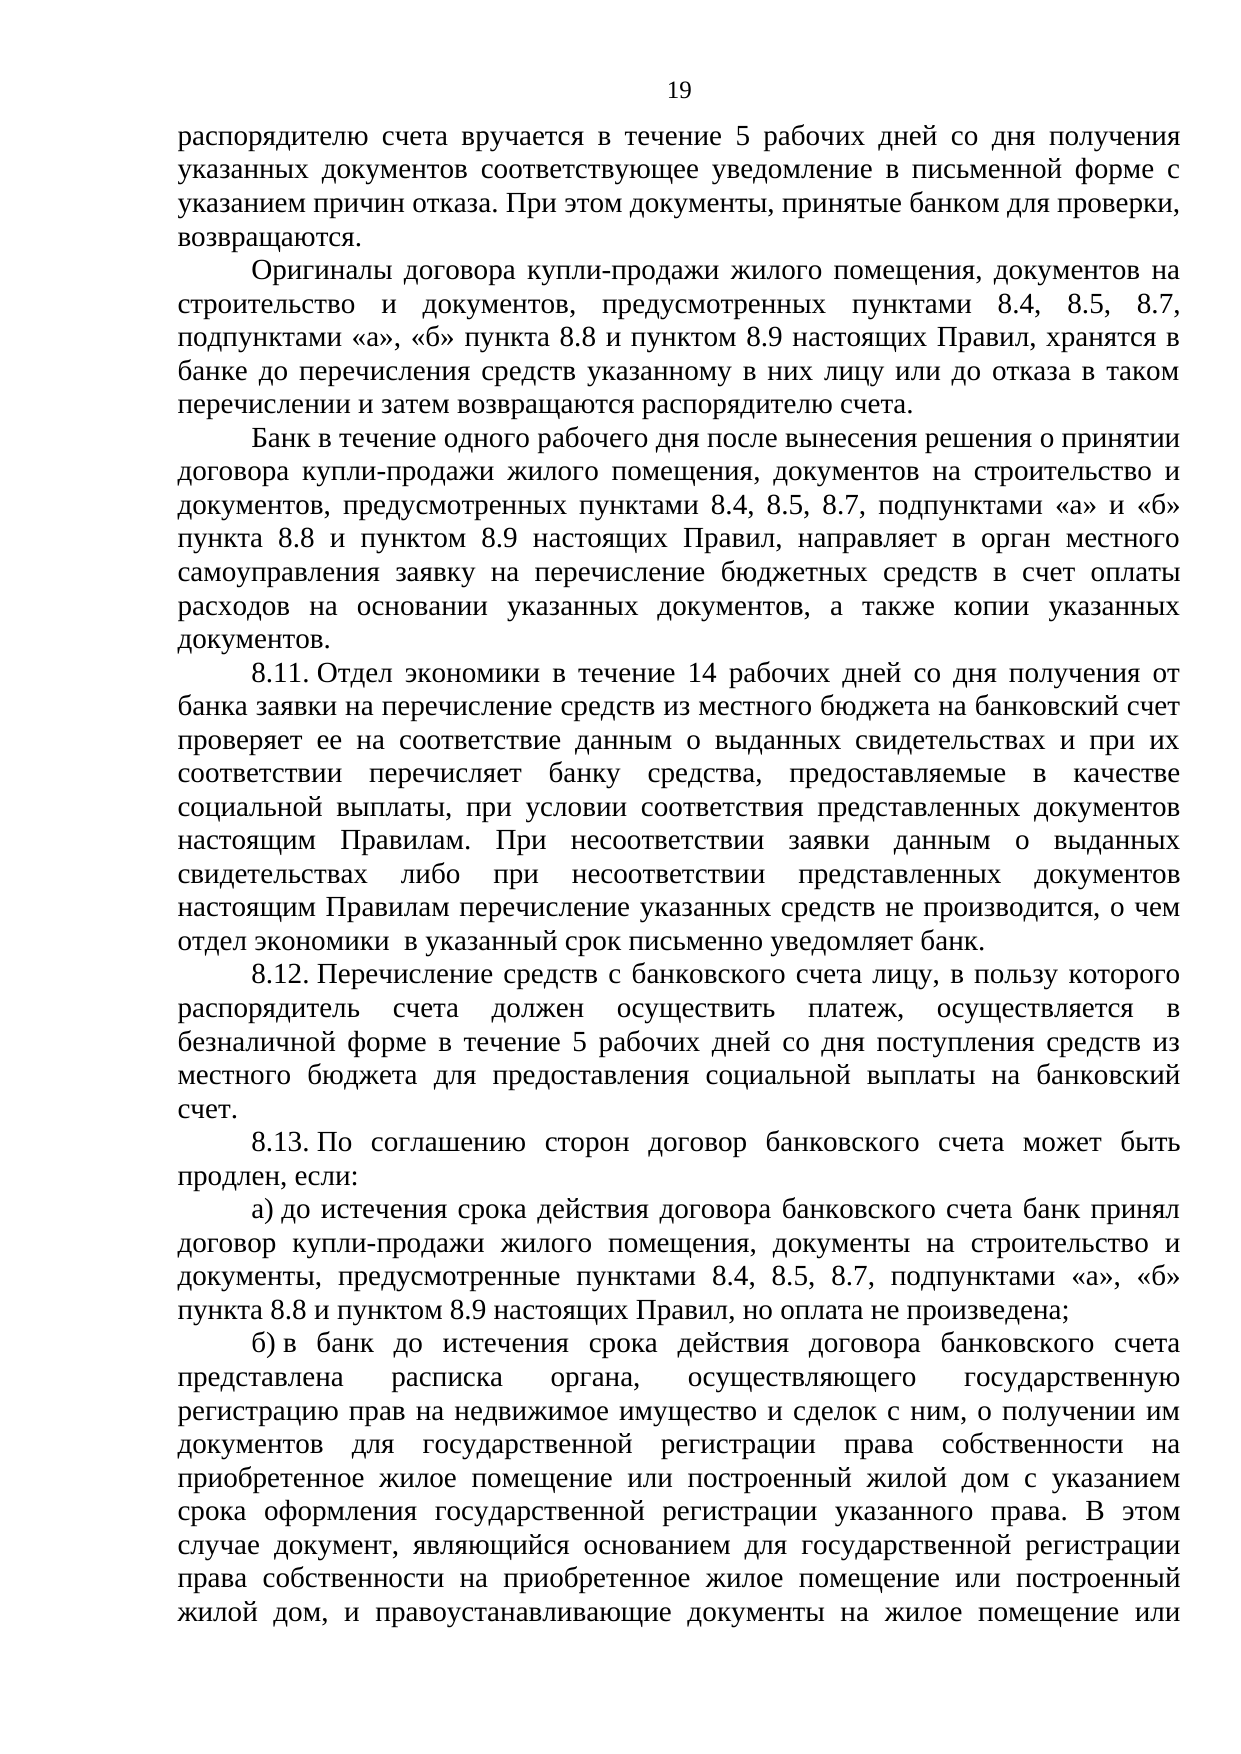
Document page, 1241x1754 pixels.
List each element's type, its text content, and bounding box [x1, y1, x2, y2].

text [177, 1326, 1181, 1627]
text 8.13. По соглашению сторон договор банковского счета может быть продлен, если: [177, 1124, 1181, 1191]
text 8.12. Перечисление средств с банковского счета лицу, в пользу которого распорядитель счета должен осуществить платеж, осуществляется в безналичной форме в течение 5 рабочих дней со дня поступления средств из местного бюджета для предоставления социальной выплаты на банковский счет. [177, 957, 1181, 1124]
text Банк в течение одного рабочего дня после вынесения решения о принятии договора купли-продажи жилого помещения, документов на строительство и документов, предусмотренных пунктами 8.4, 8.5, 8.7, подпунктами «а» и «б» пункта 8.8 и пунктом 8.9 настоящих Правил, направляет в орган местного самоуправления заявку на перечисление бюджетных средств в счет оплаты расходов на основании указанных документов, а также копии указанных документов. [177, 420, 1181, 655]
text 8.11. Отдел экономики в течение 14 рабочих дней со дня получения от банка заявки на перечисление средств из местного бюджета на банковский счет проверяет ее на соответствие данным о выданных свидетельствах и при их соответствии перечисляет банку средства, предоставляемые в качестве социальной выплаты, при условии соответствия представленных документов настоящим Правилам. При несоответствии заявки данным о выданных свидетельствах либо при несоответствии представленных документов настоящим Правилам перечисление указанных средств не производится, о чем отдел экономики в указанный срок письменно уведомляет банк. [177, 655, 1181, 957]
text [177, 118, 1181, 252]
text Оригиналы договора купли-продажи жилого помещения, документов на строительство и документов, предусмотренных пунктами 8.4, 8.5, 8.7, подпунктами «а», «б» пункта 8.8 и пунктом 8.9 настоящих Правил, хранятся в банке до перечисления средств указанному в них лицу или до отказа в таком перечислении и затем возвращаются распорядителю счета. [177, 252, 1181, 420]
text а) до истечения срока действия договора банковского счета банк принял договор купли-продажи жилого помещения, документы на строительство и документы, предусмотренные пунктами 8.4, 8.5, 8.7, подпунктами «а», «б» пункта 8.8 и пунктом 8.9 настоящих Правил, но оплата не произведена; [177, 1191, 1181, 1326]
